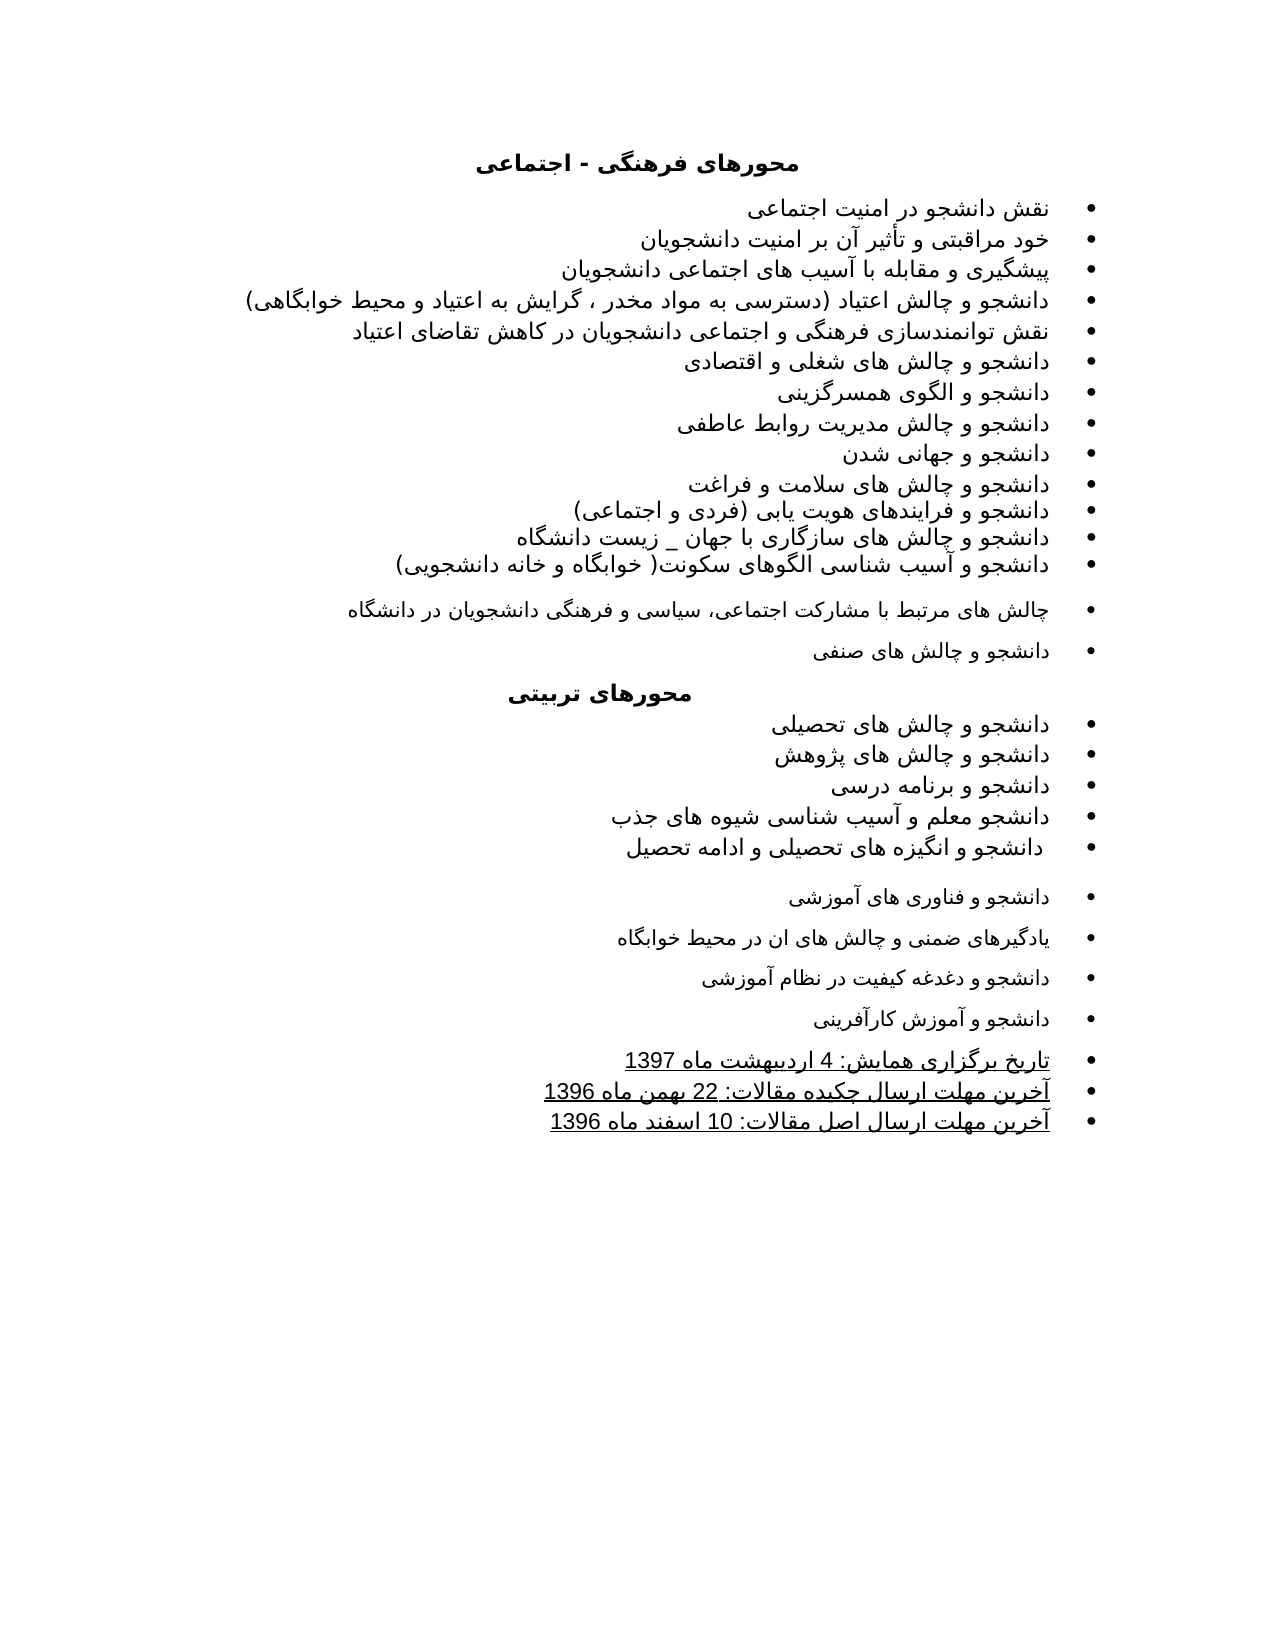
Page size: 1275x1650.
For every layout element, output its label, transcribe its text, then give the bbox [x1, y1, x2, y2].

list دانشجو و چالش های تحصیلی [150, 711, 1087, 738]
list نقش توانمندسازی فرهنگی و اجتماعی دانشجویان در کاهش تقاضای اعتیاد [150, 318, 1087, 344]
list دانشجو و آموزش کارآفرینی [150, 1007, 1087, 1031]
list چالش های مرتبط با مشارکت اجتماعی، سیاسی و فرهنگی دانشجویان در دانشگاه [150, 598, 1087, 623]
list دانشجو و چالش اعتیاد (دسترسی به مواد مخدر ، گرایش به اعتیاد و محیط خوابگاهی) [150, 287, 1087, 314]
list دانشجو و دغدغه کیفیت در نظام آموزشی [150, 966, 1087, 990]
list دانشجو و چالش های شغلی و اقتصادی [150, 348, 1087, 375]
list نقش دانشجو در امنیت اجتماعی [150, 195, 1087, 222]
list تاریخ برگزاری همایش: 4 اردیبهشت ماه 1397 [150, 1047, 1087, 1074]
list دانشجو و جهانی شدن [150, 440, 1087, 467]
text محورهای فرهنگی - اجتماعی [150, 150, 1125, 177]
list آخرین مهلت ارسال اصل مقالات: 10 اسفند ماه 1396 [150, 1108, 1087, 1134]
list دانشجو و چالش مدیریت روابط عاطفی [150, 410, 1087, 436]
list یادگیرهای ضمنی و چالش های ان در محیط خوابگاه [150, 925, 1087, 949]
list دانشجو معلم و آسیب شناسی شیوه های جذب [150, 803, 1087, 829]
list دانشجو و آسیب شناسی الگوهای سکونت( خوابگاه و خانه دانشجویی) [150, 551, 1087, 578]
list دانشجو و الگوی همسرگزینی [150, 379, 1087, 406]
list دانشجو و چالش های سازگاری با جهان _ زیست دانشگاه [150, 524, 1087, 551]
list دانشجو و انگیزه های تحصیلی و ادامه تحصیل [150, 833, 1087, 860]
list محورهای تربیتی [150, 680, 1050, 707]
list دانشجو و چالش های پژوهش [150, 742, 1087, 768]
list دانشجو و چالش های سلامت و فراغت [150, 471, 1087, 498]
list دانشجو و چالش های صنفی [150, 639, 1087, 664]
list پیشگیری و مقابله با آسیب های اجتماعی دانشجویان [150, 257, 1087, 283]
list دانشجو و فناوری های آموزشی [150, 884, 1087, 909]
list دانشجو و برنامه درسی [150, 772, 1087, 799]
list آخرین مهلت ارسال چکیده مقالات: 22 بهمن ماه 1396 [150, 1078, 1087, 1104]
list خود مراقبتی و تأثیر آن بر امنیت دانشجویان [150, 226, 1087, 253]
list دانشجو و فرایندهای هویت یابی (فردی و اجتماعی) [150, 498, 1087, 524]
